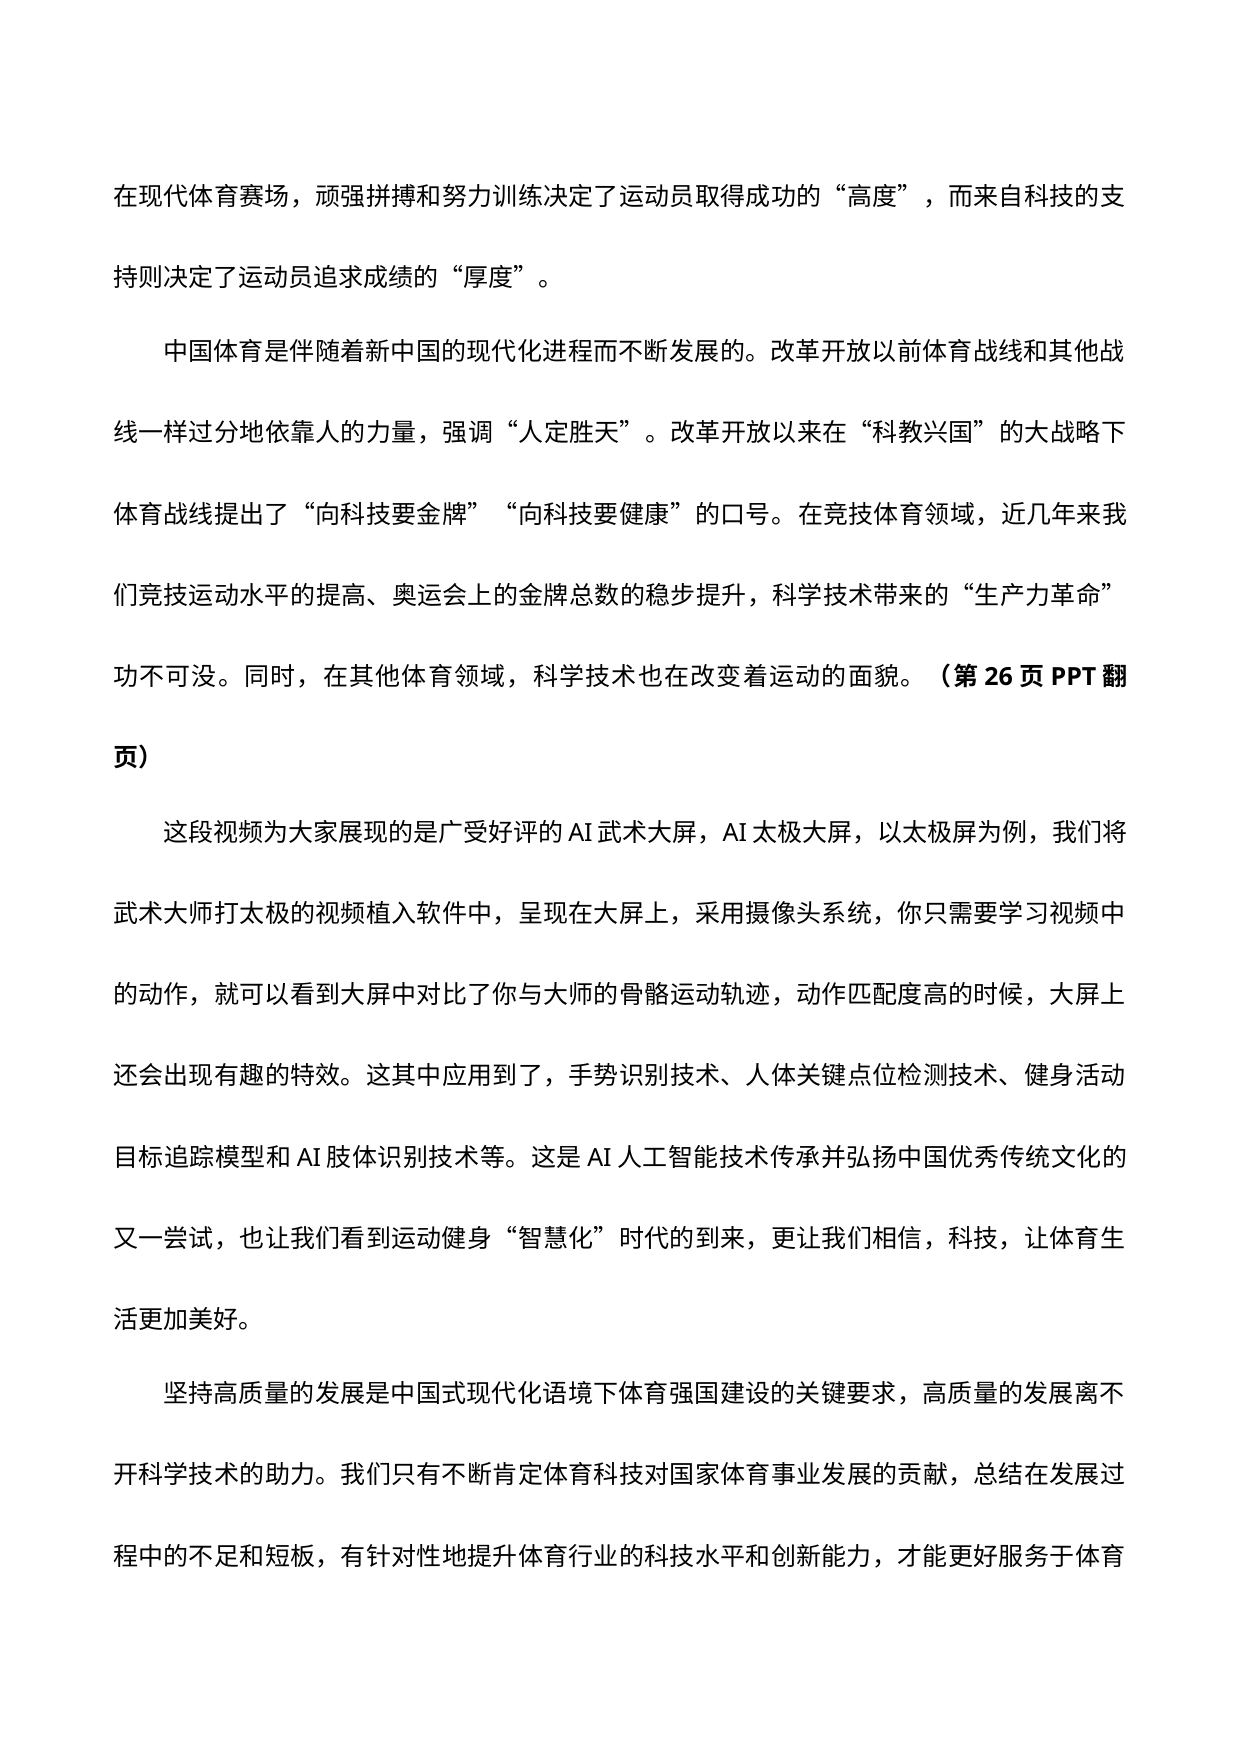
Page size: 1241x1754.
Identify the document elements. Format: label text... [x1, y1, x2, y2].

text 这段视频为大家展现的是广受好评的AI武术大屏，AI太极大屏，以太极屏为例，我们将武术大师打太极的视频植入软件中，呈现在大屏上，采用摄像头系统，你只需要学习视频中的动作，就可以看到大屏中对比了你与大师的骨骼运动轨迹，动作匹配度高的时候，大屏上还会出现有趣的特效。这其中应用到了，手势识别技术、人体关键点位检测技术、健身活动目标追踪模型和AI肢体识别技术等。这是AI人工智能技术传承并弘扬中国优秀传统文化的又一尝试，也让我们看到运动健身“智慧化”时代的到来，更让我们相信，科技，让体育生活更加美好。 [113, 798, 1127, 1350]
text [113, 1359, 1127, 1587]
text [113, 162, 1127, 308]
text 中国体育是伴随着新中国的现代化进程而不断发展的。改革开放以前体育战线和其他战线一样过分地依靠人的力量，强调“人定胜天”。改革开放以来在“科教兴国”的大战略下体育战线提出了“向科技要金牌”“向科技要健康”的口号。在竞技体育领域，近几年来我们竞技运动水平的提高、奥运会上的金牌总数的稳步提升，科学技术带来的“生产力革命”功不可没。同时，在其他体育领域，科学技术也在改变着运动的面貌。（第26页PPT翻页） [113, 317, 1127, 788]
